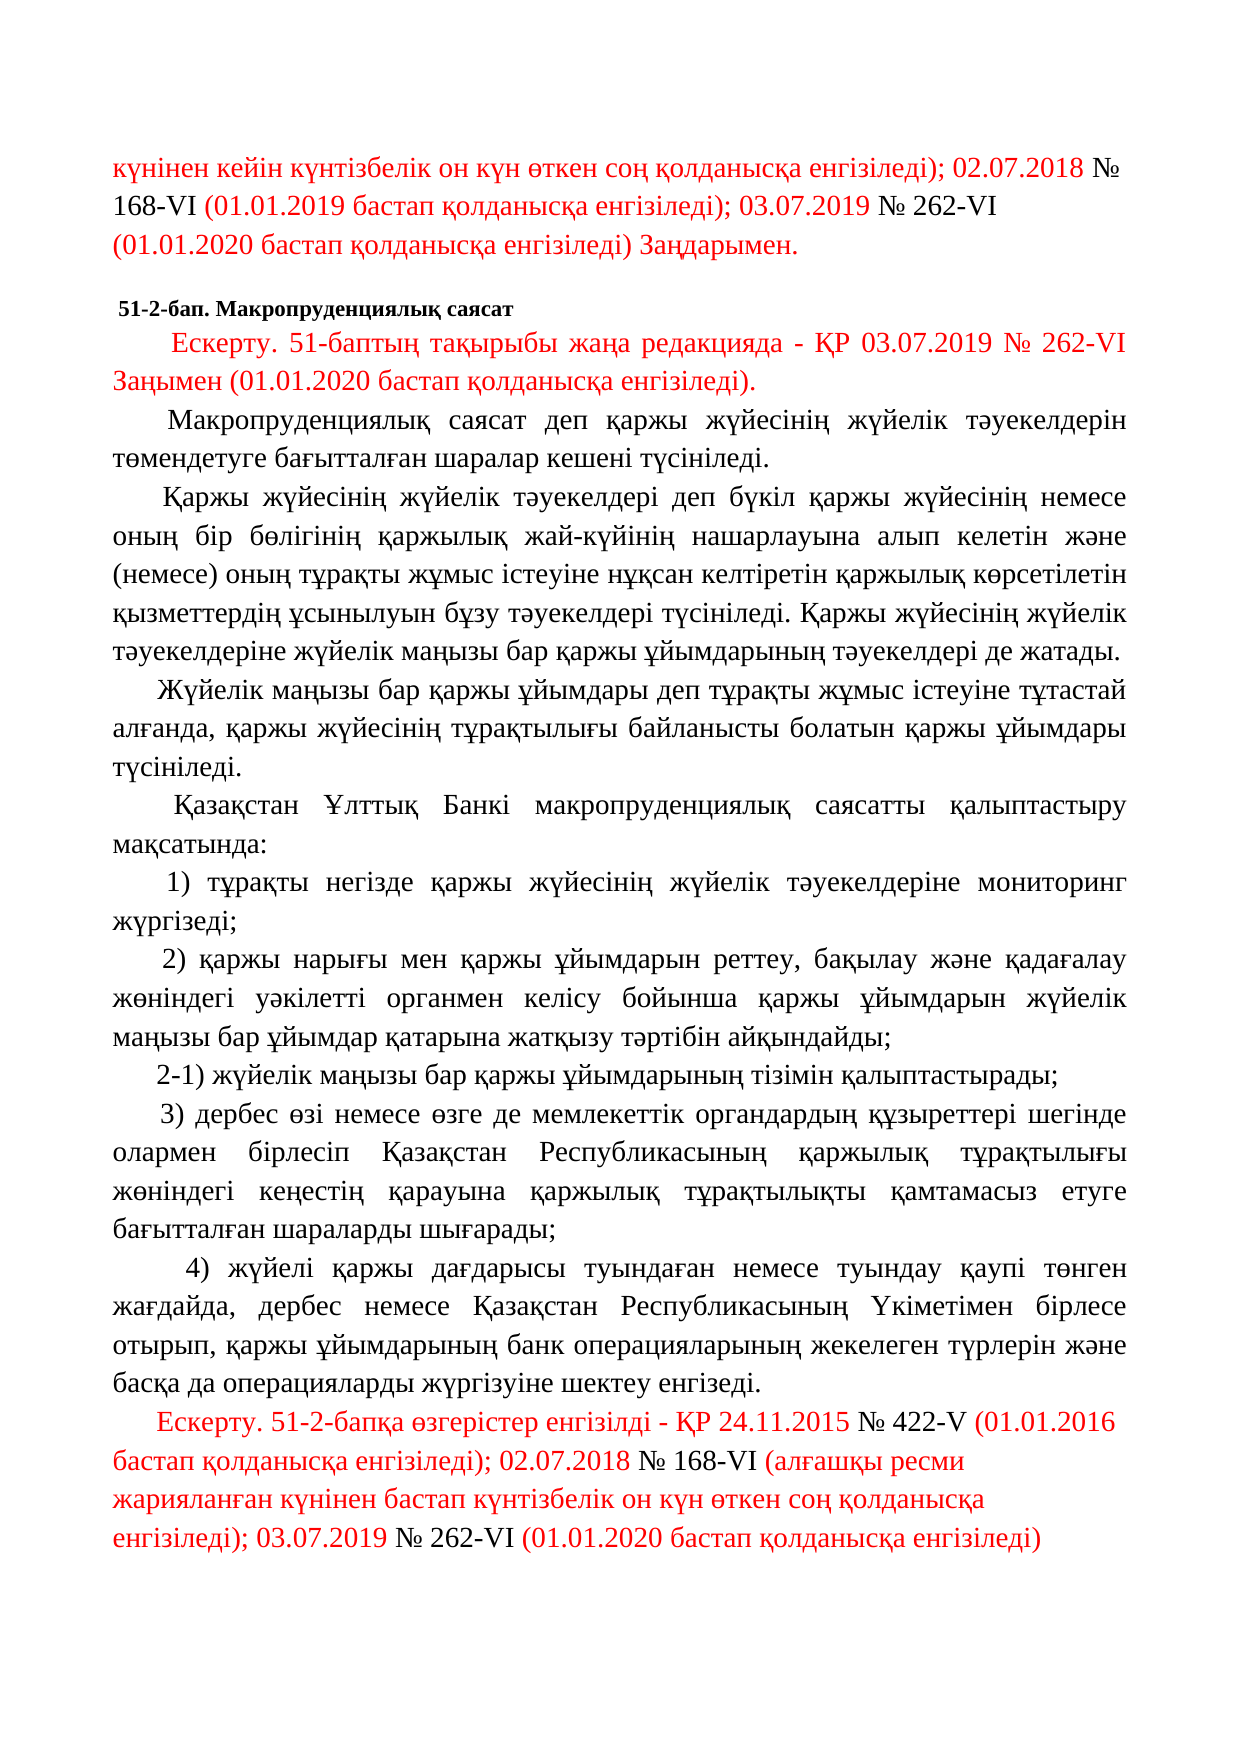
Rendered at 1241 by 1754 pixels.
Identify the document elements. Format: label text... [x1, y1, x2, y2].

text Қазақстан Ұлттық Банкi макропруденциялық саясатты қалыптастыру мақсатында: [112, 787, 1128, 859]
text 4) жүйелі қаржы дағдарысы туындаған немесе туындау қаупі төнген жағдайда, дербес немесе Қазақстан Республикасының Үкіметімен бірлесе отырып, қаржы ұйымдарының банк операцияларының жекелеген түрлерін және басқа да операцияларды жүргізуіне шектеу енгізеді. [112, 1250, 1128, 1399]
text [112, 150, 1128, 291]
text Ескерту. 51-баптың тақырыбы жаңа редакцияда - ҚР 03.07.2019 № 262-VI Заңымен (01.01.2020 бастап қолданысқа енгізіледі). [112, 325, 1128, 397]
text Жүйелік маңызы бар қаржы ұйымдары деп тұрақты жұмыс істеуіне тұтастай алғанда, қаржы жүйесінің тұрақтылығы байланысты болатын қаржы ұйымдары түсініледі. [112, 672, 1128, 782]
text 2-1) жүйелік маңызы бар қаржы ұйымдарының тізімін қалыптастырады; [112, 1057, 1128, 1091]
text 51-2-бап. Макропруденциялық саясат [112, 295, 1128, 321]
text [112, 1404, 1128, 1553]
text 1) тұрақты негізде қаржы жүйесінің жүйелік тәуекелдеріне мониторинг жүргізеді; [112, 864, 1128, 937]
text 2) қаржы нарығы мен қаржы ұйымдарын реттеу, бақылау және қадағалау жөніндегі уәкілетті органмен келісу бойынша қаржы ұйымдарын жүйелік маңызы бар ұйымдар қатарына жатқызу тәртібін айқындайды; [112, 942, 1128, 1052]
text Макропруденциялық саясат деп қаржы жүйесінің жүйелік тәуекелдерін төмендетуге бағытталған шаралар кешені түсініледі. [112, 402, 1128, 474]
text Қаржы жүйесінің жүйелік тәуекелдері деп бүкіл қаржы жүйесінің немесе оның бір бөлігінің қаржылық жай-күйінің нашарлауына алып келетін және (немесе) оның тұрақты жұмыс істеуіне нұқсан келтіретін қаржылық көрсетілетін қызметтердің ұсынылуын бұзу тәуекелдері түсініледі. Қаржы жүйесінің жүйелік тәуекелдеріне жүйелік маңызы бар қаржы ұйымдарының тәуекелдері де жатады. [112, 479, 1128, 667]
text 3) дербес өзі немесе өзге де мемлекеттік органдардың құзыреттері шегінде олармен бірлесіп Қазақстан Республикасының қаржылық тұрақтылығы жөніндегі кеңестің қарауына қаржылық тұрақтылықты қамтамасыз етуге бағытталған шараларды шығарады; [112, 1096, 1128, 1245]
